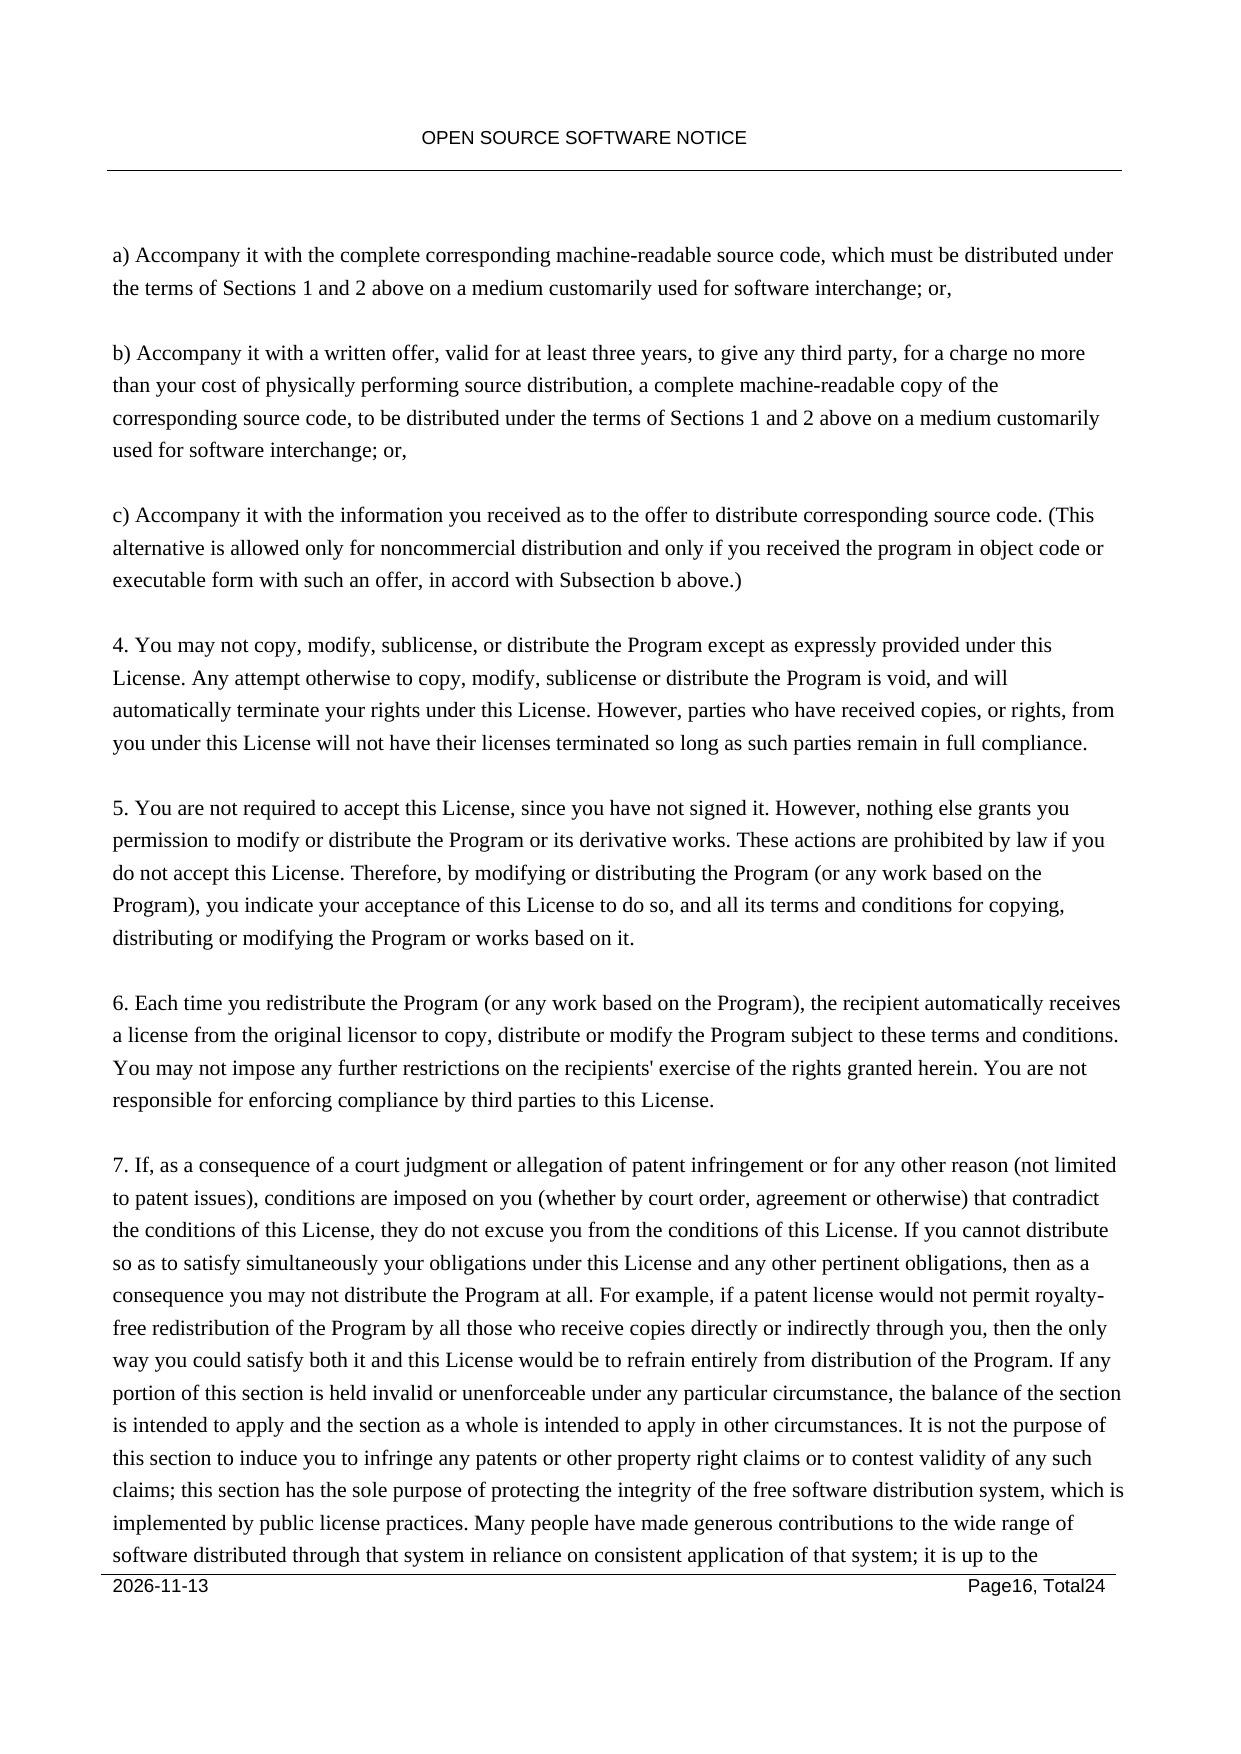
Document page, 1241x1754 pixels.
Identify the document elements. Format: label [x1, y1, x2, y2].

text [112, 206, 1128, 1571]
